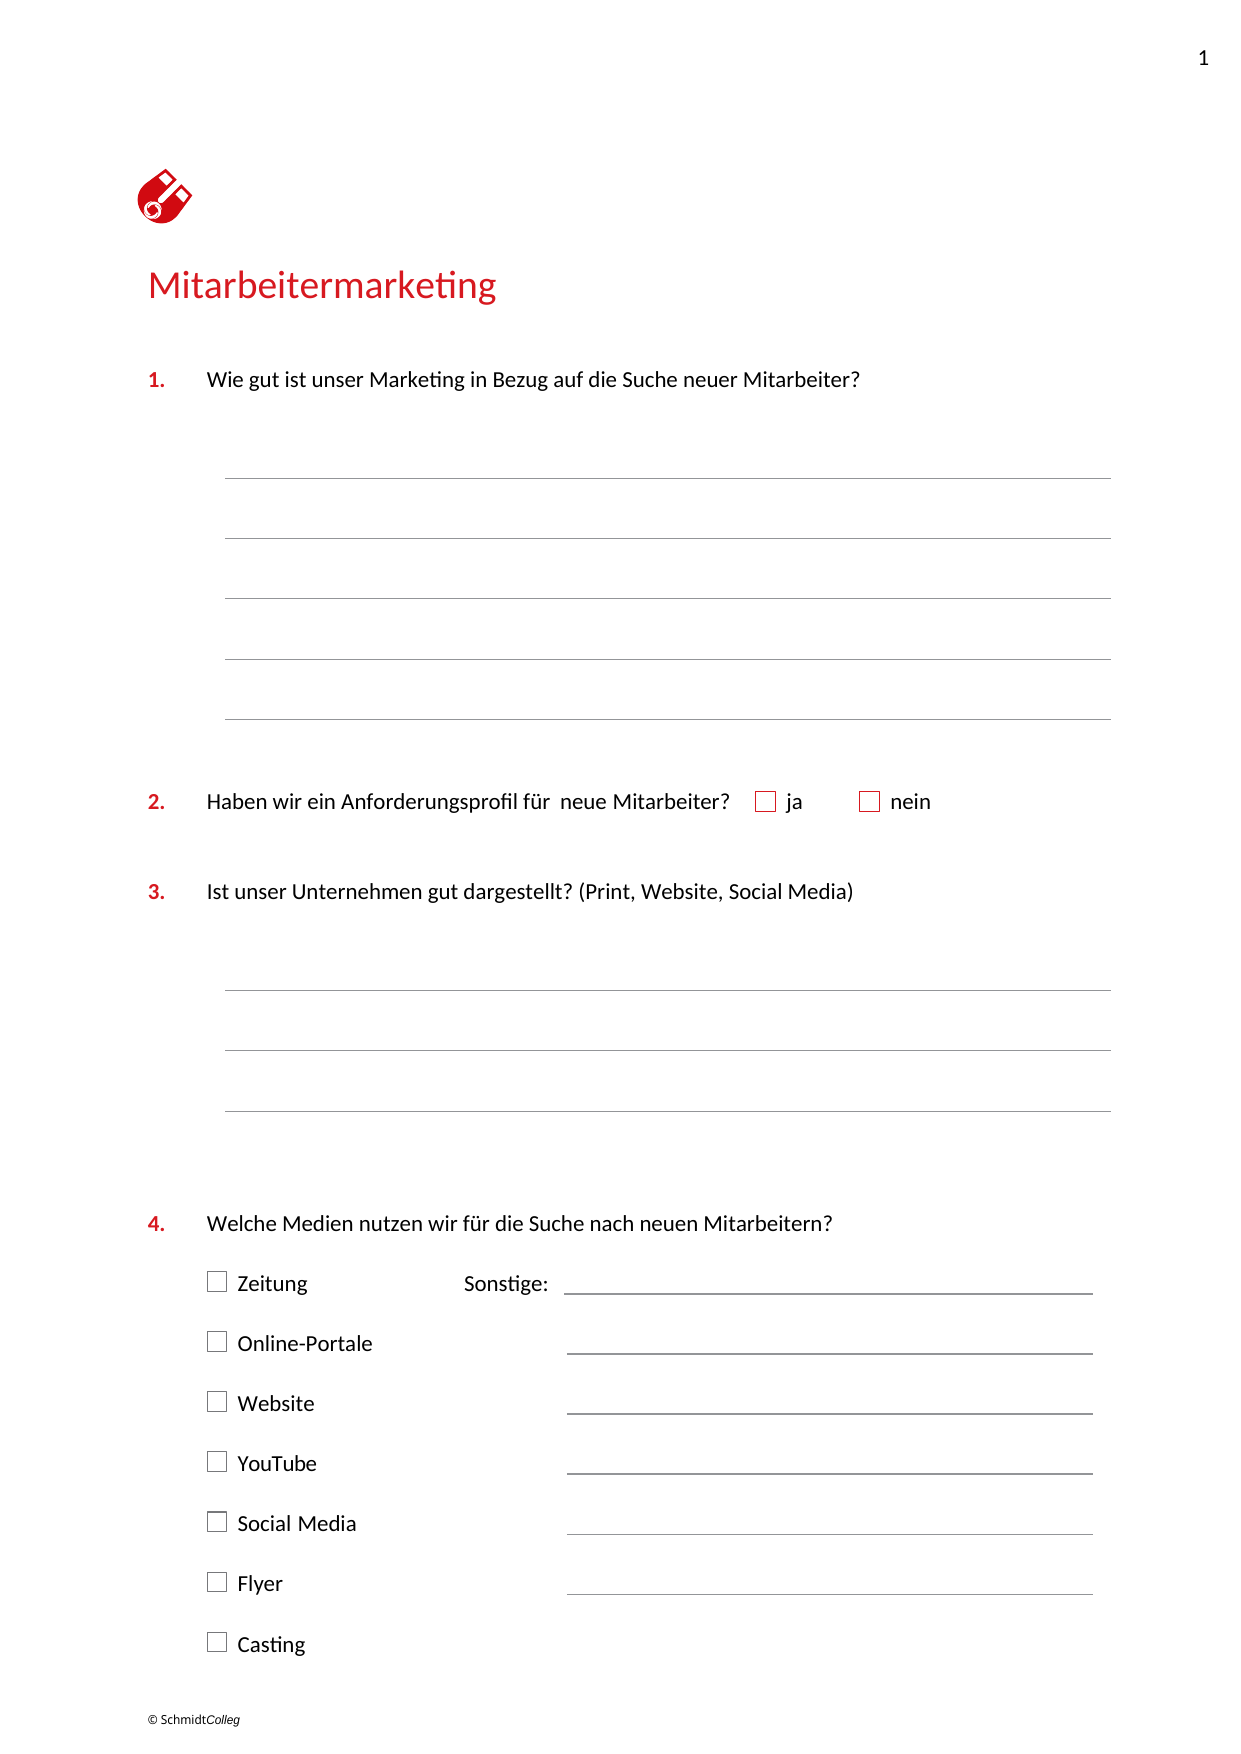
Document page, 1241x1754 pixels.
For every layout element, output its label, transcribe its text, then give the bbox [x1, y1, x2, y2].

picture [135, 166, 195, 226]
text Online-Portale [237, 1329, 1209, 1357]
text Website [237, 1389, 1209, 1417]
list Ist unser Unternehmen gut dargestellt? (Print, Website, Social Media) [148, 877, 1209, 906]
text Zeitung Sonstige: [237, 1269, 1209, 1297]
list Wie gut ist unser Marketing in Bezug auf die Suche neuer Mitarbeiter? [148, 366, 1209, 393]
text YouTube [237, 1449, 1209, 1477]
text Social Media [237, 1509, 1209, 1537]
list Haben wir ein Anforderungsprofil für neue Mitarbeiter? ja nein [148, 787, 1209, 815]
text Casting [237, 1630, 1209, 1658]
text Flyer [237, 1569, 1209, 1598]
list Welche Medien nutzen wir für die Suche nach neuen Mitarbeitern? [148, 1209, 1209, 1237]
text Mitarbeitermarketing [148, 260, 1209, 308]
